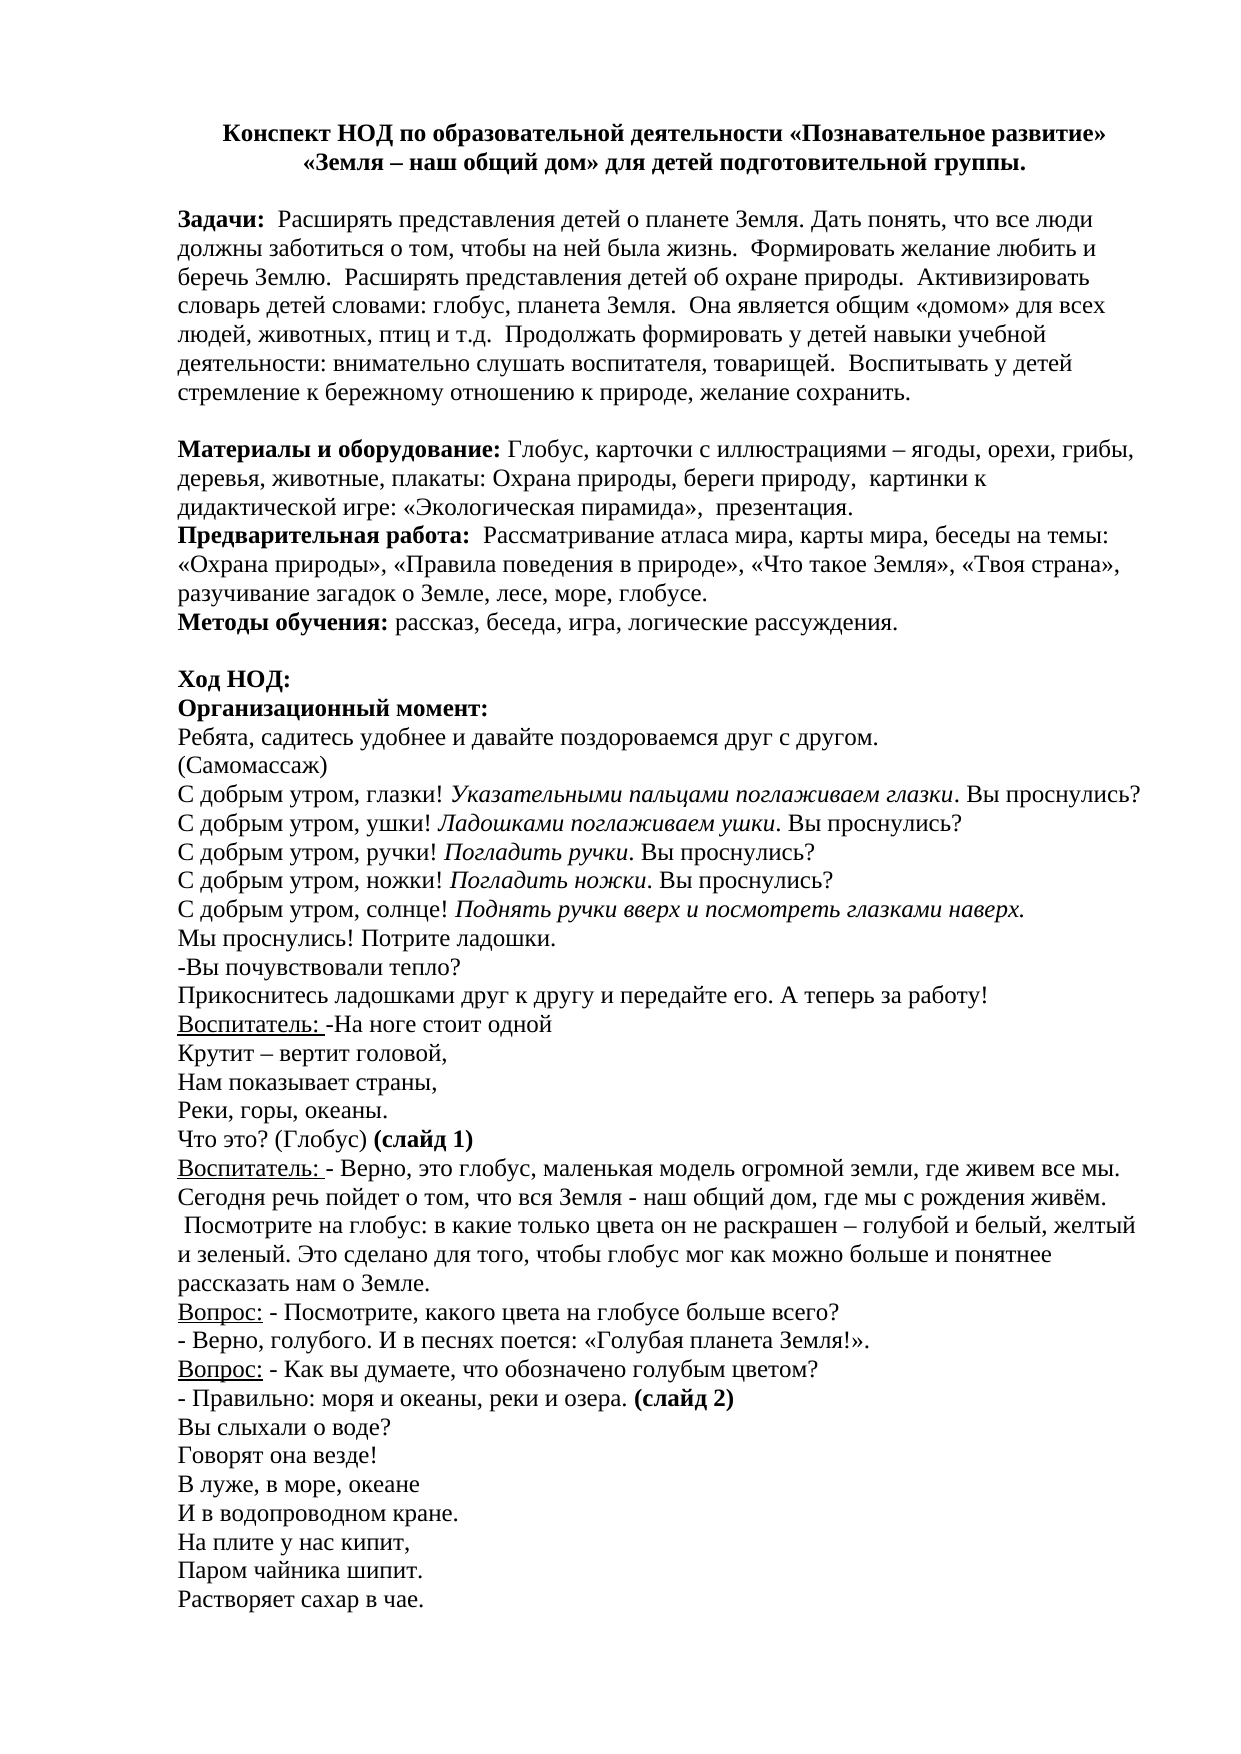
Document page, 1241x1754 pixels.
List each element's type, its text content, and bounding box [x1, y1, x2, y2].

text Ход НОД: [177, 664, 1152, 693]
text - Правильно: моря и океаны, реки и озера. (слайд 2) [177, 1383, 1152, 1412]
text Задачи: Расширять представления детей о планете Земля. Дать понять, что все люди должны заботиться о том, чтобы на ней была жизнь. Формировать желание любить и беречь Землю. Расширять представления детей об охране природы. Активизировать словарь детей словами: глобус, планета Земля. Она является общим «домом» для всех людей, животных, птиц и т.д. Продолжать формировать у детей навыки учебной деятельности: внимательно слушать воспитателя, товарищей. Воспитывать у детей стремление к бережному отношению к природе, желание сохранить. [177, 204, 1152, 406]
text Сегодня речь пойдет о том, что вся Земля - наш общий дом, где мы с рождения живём. [177, 1182, 1152, 1211]
text Ребята, садитесь удобнее и давайте поздороваемся друг с другом. [177, 722, 1152, 751]
text Воспитатель: -На ноге стоит одной [177, 1009, 1152, 1038]
text На плите у нас кипит, [177, 1527, 1152, 1556]
text (Самомассаж) [177, 751, 1152, 779]
text Мы проснулись! Потрите ладошки. [177, 923, 1152, 952]
text Реки, горы, океаны. [177, 1096, 1152, 1124]
text -Вы почувствовали тепло? [177, 952, 1152, 981]
text Организационный момент: [177, 693, 1152, 722]
text Методы обучения: рассказ, беседа, игра, логические рассуждения. [177, 607, 1152, 636]
text Посмотрите на глобус: в какие только цвета он не раскрашен – голубой и белый, желтый и зеленый. Это сделано для того, чтобы глобус мог как можно больше и понятнее рассказать нам о Земле. [177, 1211, 1152, 1297]
text Вопрос: - Как вы думаете, что обозначено голубым цветом? [177, 1354, 1152, 1383]
text С добрым утром, глазки! Указательными пальцами поглаживаем глазки. Вы проснулись? [177, 779, 1152, 808]
text Растворяет сахар в чае. [177, 1584, 1152, 1613]
text С добрым утром, ушки! Ладошками поглаживаем ушки. Вы проснулись? [177, 808, 1152, 837]
text Паром чайника шипит. [177, 1556, 1152, 1584]
text С добрым утром, солнце! Поднять ручки вверх и посмотреть глазками наверх. [177, 894, 1152, 923]
text И в водопроводном кране. [177, 1498, 1152, 1527]
text В луже, в море, океане [177, 1469, 1152, 1498]
text Воспитатель: - Верно, это глобус, маленькая модель огромной земли, где живем все мы. [177, 1153, 1152, 1182]
text Материалы и оборудование: Глобус, карточки с иллюстрациями – ягоды, орехи, грибы, деревья, животные, плакаты: Охрана природы, береги природу, картинки к дидактической игре: «Экологическая пирамида», презентация. [177, 434, 1152, 521]
text Вопрос: - Посмотрите, какого цвета на глобусе больше всего? [177, 1297, 1152, 1326]
text Нам показывает страны, [177, 1067, 1152, 1096]
text - Верно, голубого. И в песнях поется: «Голубая планета Земля!». [177, 1326, 1152, 1354]
text Говорят она везде! [177, 1441, 1152, 1469]
text Предварительная работа: Рассматривание атласа мира, карты мира, беседы на темы: «Охрана природы», «Правила поведения в природе», «Что такое Земля», «Твоя страна», разучивание загадок о Земле, лесе, море, глобусе. [177, 521, 1152, 607]
text «Земля – наш общий дом» для детей подготовительной группы. [177, 147, 1152, 176]
text Вы слыхали о воде? [177, 1412, 1152, 1441]
text С добрым утром, ручки! Погладить ручки. Вы проснулись? [177, 837, 1152, 866]
text Что это? (Глобус) (слайд 1) [177, 1124, 1152, 1153]
text Конспект НОД по образовательной деятельности «Познавательное развитие» [177, 118, 1152, 147]
text Крутит – вертит головой, [177, 1038, 1152, 1067]
text Прикоснитесь ладошками друг к другу и передайте его. А теперь за работу! [177, 981, 1152, 1009]
text С добрым утром, ножки! Погладить ножки. Вы проснулись? [177, 866, 1152, 894]
